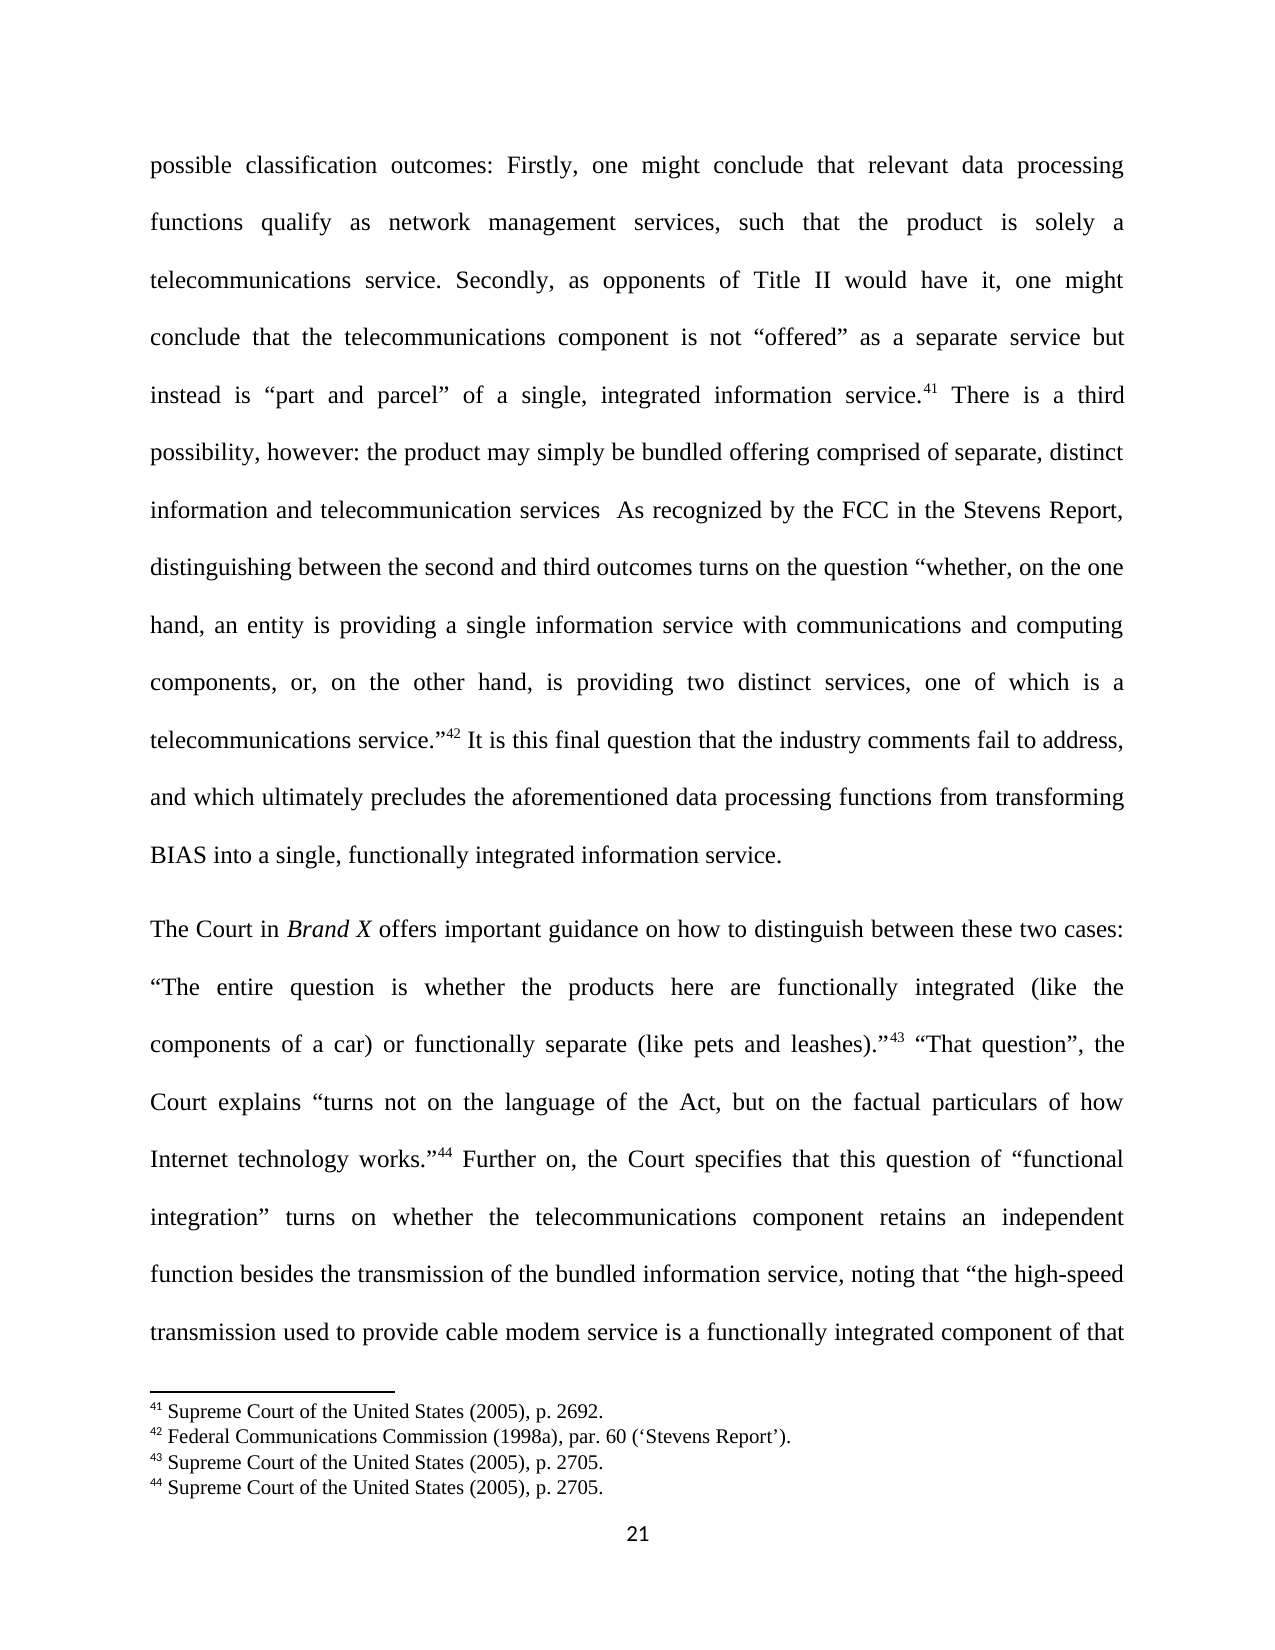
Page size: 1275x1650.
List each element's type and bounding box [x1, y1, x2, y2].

text [150, 150, 1125, 869]
text [150, 914, 1125, 1345]
